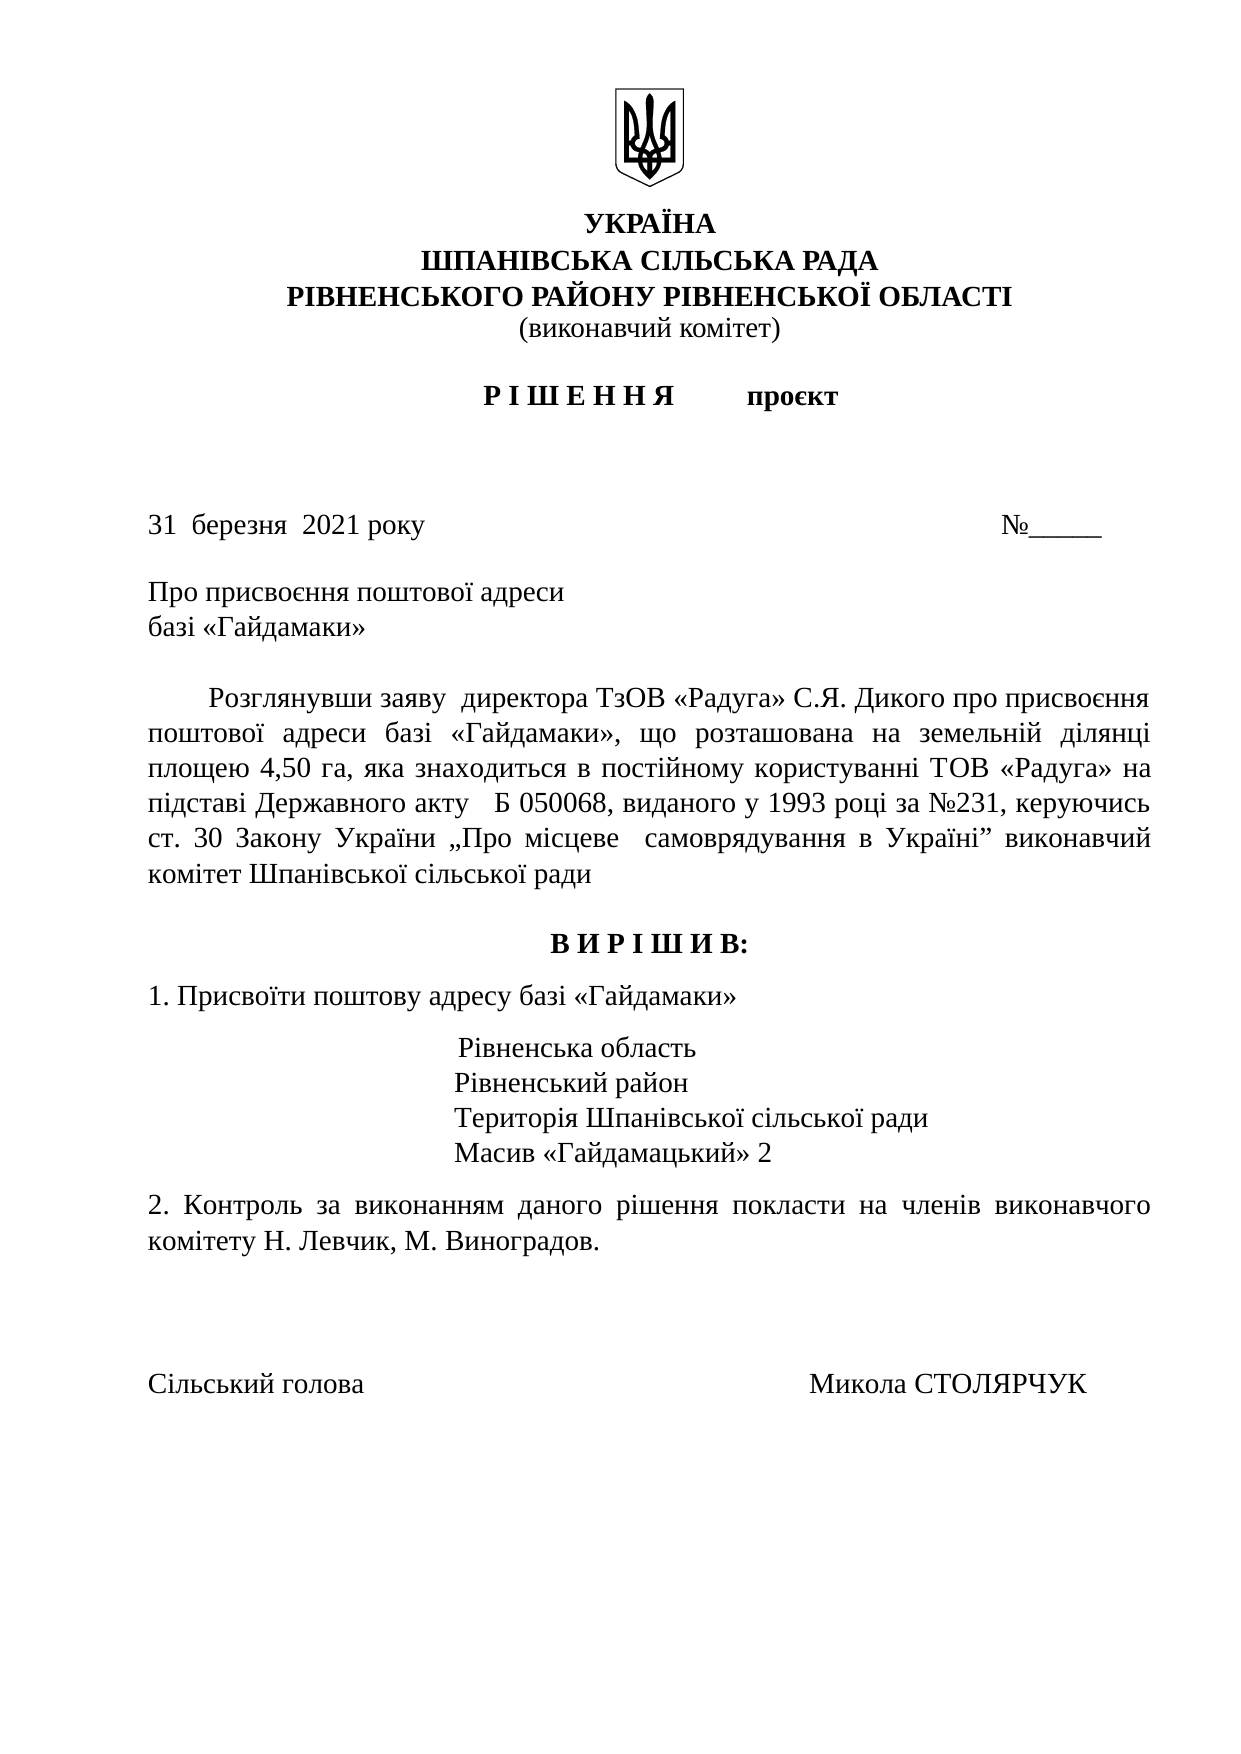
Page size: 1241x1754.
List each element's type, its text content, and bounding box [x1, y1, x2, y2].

text Сільський голова Микола СТОЛЯРЧУК [148, 1367, 1152, 1400]
text Територія Шпанівської сільської ради [148, 1100, 1152, 1134]
text Рівненська область [148, 1030, 1152, 1063]
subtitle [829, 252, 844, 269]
text Про присвоєння поштової адреси [148, 574, 1152, 608]
text базі «Гайдамаки» [148, 609, 1152, 643]
text (виконавчий комітет) [148, 311, 1152, 344]
text РІВНЕНСЬКОГО РАЙОНУ РІВНЕНСЬКОЇ ОБЛАСТІ [148, 288, 1152, 311]
subtitle ШПАНІВСЬКА сільська рада [856, 252, 1152, 275]
text Україна [148, 206, 1152, 240]
text 2. Контроль за виконанням даного рішення покласти на членів виконавчого комітету Н. Левчик, М. Виноградов. [148, 1187, 1152, 1256]
text Рівненський район [148, 1065, 1152, 1099]
text 1. Присвоїти поштову адресу базі «Гайдамаки» [148, 978, 1152, 1012]
text В И Р І Ш И В: [148, 926, 1152, 960]
text Розглянувши заяву директора ТзОВ «Радуга» С.Я. Дикого про присвоєння поштової адреси базі «Гайдамаки», що розташована на земельній ділянці площею 4,50 га, яка знаходиться в постійному користуванні ТОВ «Радуга» на підставі Державного акту Б 050068, виданого у 1993 році за №231, керуючись ст. 30 Закону України „Про місцеве самоврядування в Україні” виконавчий комітет Шпанівської сільської ради [148, 680, 1152, 889]
text Р І Ш Е Н Н Я проєкт [148, 378, 1152, 411]
text Масив «Гайдамацький» 2 [148, 1136, 1152, 1169]
text 31 березня 2021 року №_____ [148, 507, 1152, 541]
subtitle ШПАНІВСЬКА сільська рада [148, 252, 838, 275]
